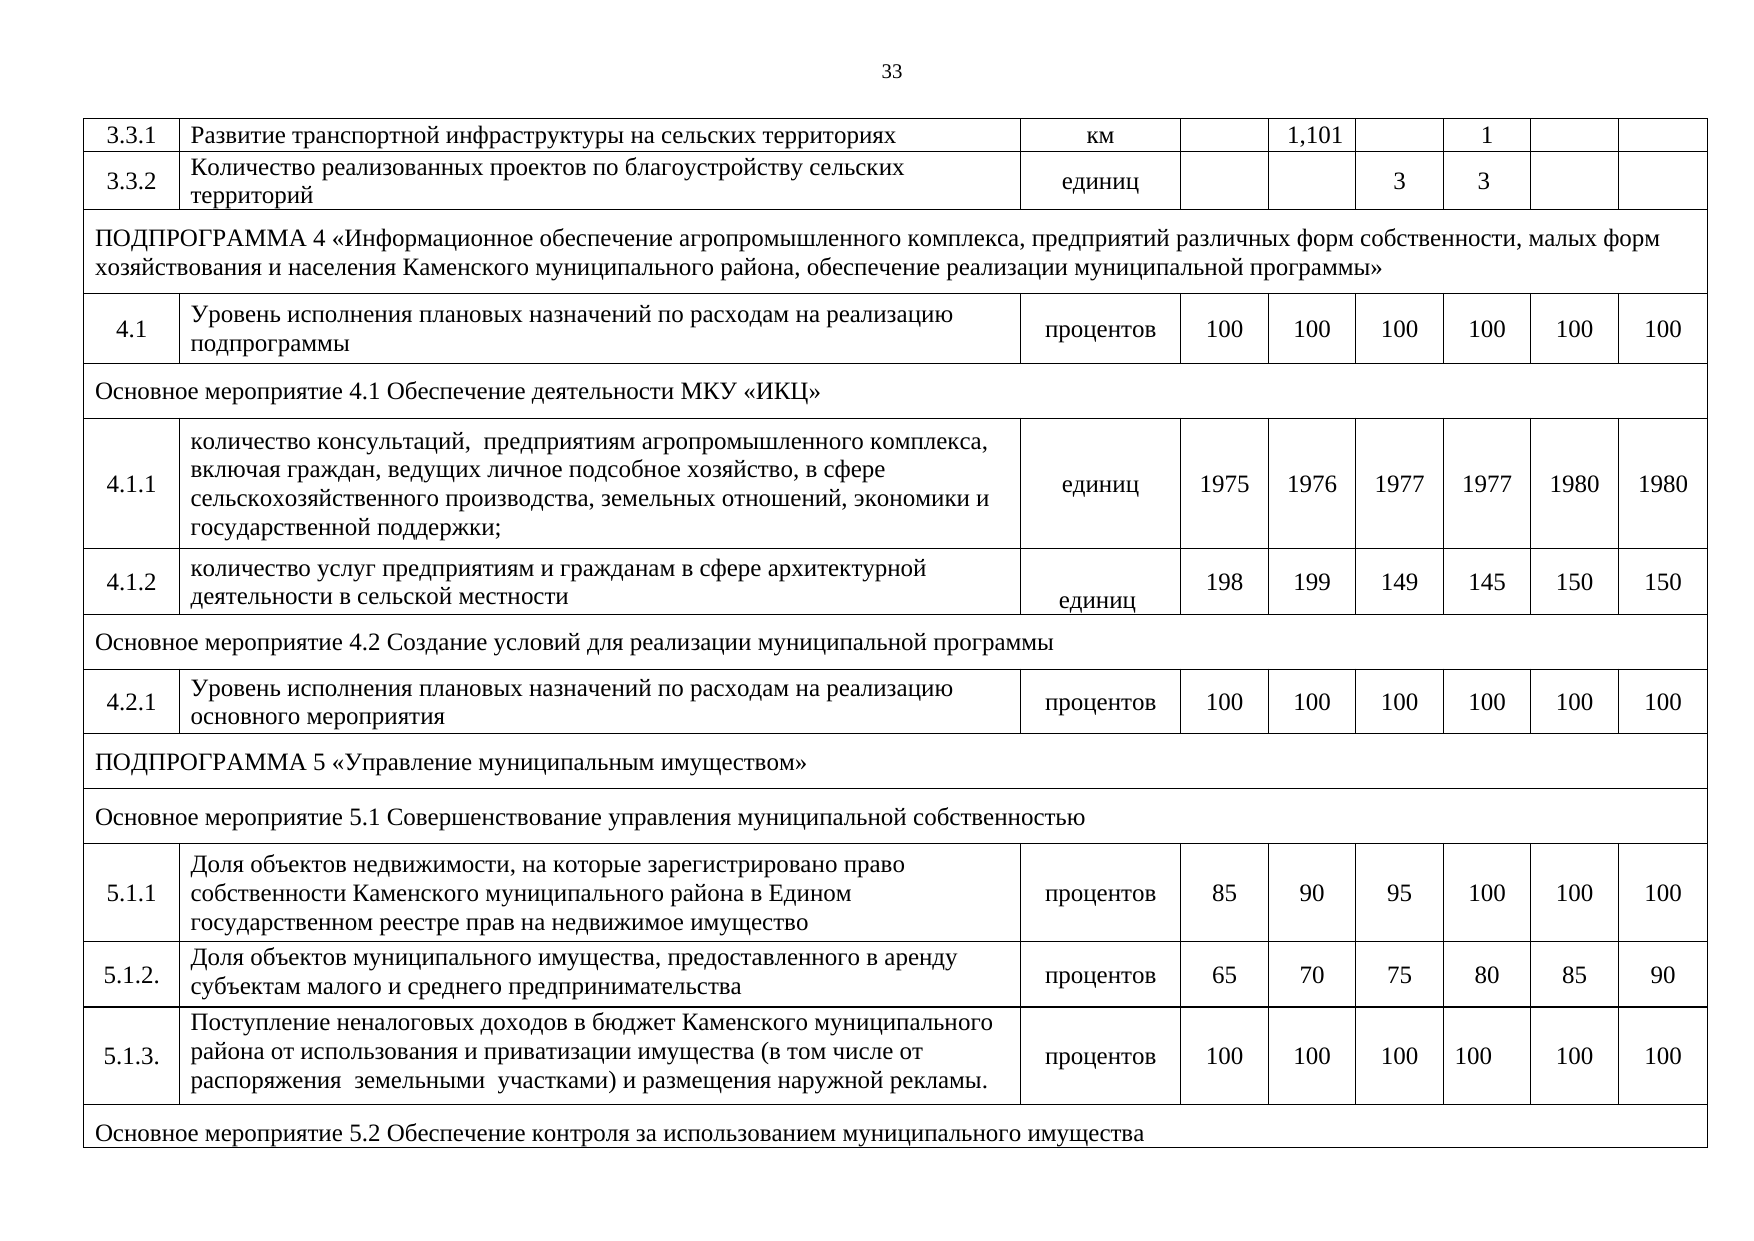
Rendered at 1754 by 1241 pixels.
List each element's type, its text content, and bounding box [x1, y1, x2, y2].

table_cell 1 [1444, 119, 1530, 151]
table_cell 1,101 [1269, 119, 1355, 151]
table_cell 100 [1619, 670, 1707, 733]
table_cell 149 [1356, 549, 1443, 614]
table_cell 85 [1531, 942, 1618, 1006]
table_cell 95 [1356, 844, 1443, 941]
table_cell 4.2.1 [84, 670, 179, 733]
table_cell 4.1 [84, 294, 179, 363]
table_cell 1976 [1269, 419, 1355, 548]
table_cell Доля объектов недвижимости, на которые зарегистрировано право собственности Каменского муниципального района в Едином государственном реестре прав на недвижимое имущество [180, 844, 1020, 941]
table_cell 90 [1619, 942, 1707, 1006]
table_cell 90 [1269, 844, 1355, 941]
table_cell 100 [1619, 294, 1707, 363]
table_cell 150 [1619, 549, 1707, 614]
table_cell 100 [1181, 294, 1268, 363]
table_cell 100 [1531, 1008, 1618, 1104]
table_cell единиц [1021, 419, 1180, 548]
table_cell единиц [1021, 152, 1180, 209]
table_cell [1356, 119, 1443, 151]
table_cell 100 [1181, 1008, 1268, 1104]
table_cell процентов [1021, 294, 1180, 363]
table_cell процентов [1021, 670, 1180, 733]
table_cell Развитие транспортной инфраструктуры на сельских территориях [180, 119, 1020, 151]
table_cell [1269, 152, 1355, 209]
table_cell 100 [1181, 670, 1268, 733]
table_cell 199 [1269, 549, 1355, 614]
table_cell [1619, 119, 1707, 151]
table_cell 198 [1181, 549, 1268, 614]
table_cell Основное мероприятие 4.2 Создание условий для реализации муниципальной программы [84, 615, 1707, 668]
table_cell количество услуг предприятиям и гражданам в сфере архитектурной деятельности в сельской местности [180, 549, 1020, 614]
table_cell 100 [1444, 1008, 1530, 1104]
table_cell 100 [1269, 670, 1355, 733]
table_cell 5.1.1 [84, 844, 179, 941]
table_cell 100 [1356, 670, 1443, 733]
table_cell процентов [1021, 942, 1180, 1006]
table_cell 3.3.1 [84, 119, 179, 151]
table_cell процентов [1021, 1008, 1180, 1104]
table_cell 85 [1181, 844, 1268, 941]
table_cell [1619, 152, 1707, 209]
table_cell 4.1.2 [84, 549, 179, 614]
table_cell 1975 [1181, 419, 1268, 548]
table_cell 100 [1619, 1008, 1707, 1104]
table_cell 5.1.2. [84, 942, 179, 1006]
table_cell 100 [1269, 1008, 1355, 1104]
table_cell Поступление неналоговых доходов в бюджет Каменского муниципального района от использования и приватизации имущества (в том числе от распоряжения земельными участками) и размещения наружной рекламы. [180, 1008, 1020, 1104]
table_cell количество консультаций, предприятиям агропромышленного комплекса, включая граждан, ведущих личное подсобное хозяйство, в сфере сельскохозяйственного производства, земельных отношений, экономики и государственной поддержки; [180, 419, 1020, 548]
table_cell 100 [1444, 844, 1530, 941]
table_cell процентов [1021, 844, 1180, 941]
table_cell 100 [1444, 294, 1530, 363]
table_cell Основное мероприятие 4.1 Обеспечение деятельности МКУ «ИКЦ» [84, 364, 1707, 417]
table_cell км [1021, 119, 1180, 151]
table_cell 100 [1356, 1008, 1443, 1104]
table_cell 3 [1356, 152, 1443, 209]
table_cell Уровень исполнения плановых назначений по расходам на реализацию основного мероприятия [180, 670, 1020, 733]
table_cell 1980 [1619, 419, 1707, 548]
table_cell 100 [1531, 670, 1618, 733]
table_cell 65 [1181, 942, 1268, 1006]
table_cell 100 [1619, 844, 1707, 941]
table_cell 100 [1531, 844, 1618, 941]
table_cell [1531, 119, 1618, 151]
table_cell 145 [1444, 549, 1530, 614]
table_cell 75 [1356, 942, 1443, 1006]
table_cell ПОДПРОГРАММА 4 «Информационное обеспечение агропромышленного комплекса, предприятий различных форм собственности, малых форм хозяйствования и населения Каменского муниципального района, обеспечение реализации муниципальной программы» [84, 210, 1707, 293]
table_cell Количество реализованных проектов по благоустройству сельских территорий [180, 152, 1020, 209]
table_cell 3 [1444, 152, 1530, 209]
table_cell 5.1.3. [84, 1008, 179, 1104]
table_cell 80 [1444, 942, 1530, 1006]
table_cell 1977 [1356, 419, 1443, 548]
table_cell 1980 [1531, 419, 1618, 548]
table_cell Основное мероприятие 5.1 Совершенствование управления муниципальной собственностью [84, 789, 1707, 843]
table_cell 100 [1531, 294, 1618, 363]
table_cell 100 [1356, 294, 1443, 363]
table_cell [1181, 119, 1268, 151]
table_cell 100 [1269, 294, 1355, 363]
table_cell Уровень исполнения плановых назначений по расходам на реализацию подпрограммы [180, 294, 1020, 363]
table_cell ПОДПРОГРАММА 5 «Управление муниципальным имуществом» [84, 734, 1707, 788]
table_cell единиц [1021, 549, 1180, 614]
table_cell [1531, 152, 1618, 209]
table_cell 4.1.1 [84, 419, 179, 548]
table_cell Основное мероприятие 5.2 Обеспечение контроля за использованием муниципального имущества [84, 1105, 1707, 1147]
table_cell 70 [1269, 942, 1355, 1006]
table_cell Доля объектов муниципального имущества, предоставленного в аренду субъектам малого и среднего предпринимательства [180, 942, 1020, 1006]
table_cell 3.3.2 [84, 152, 179, 209]
table_cell 100 [1444, 670, 1530, 733]
table_cell [1181, 152, 1268, 209]
table_cell 1977 [1444, 419, 1530, 548]
table_cell 150 [1531, 549, 1618, 614]
